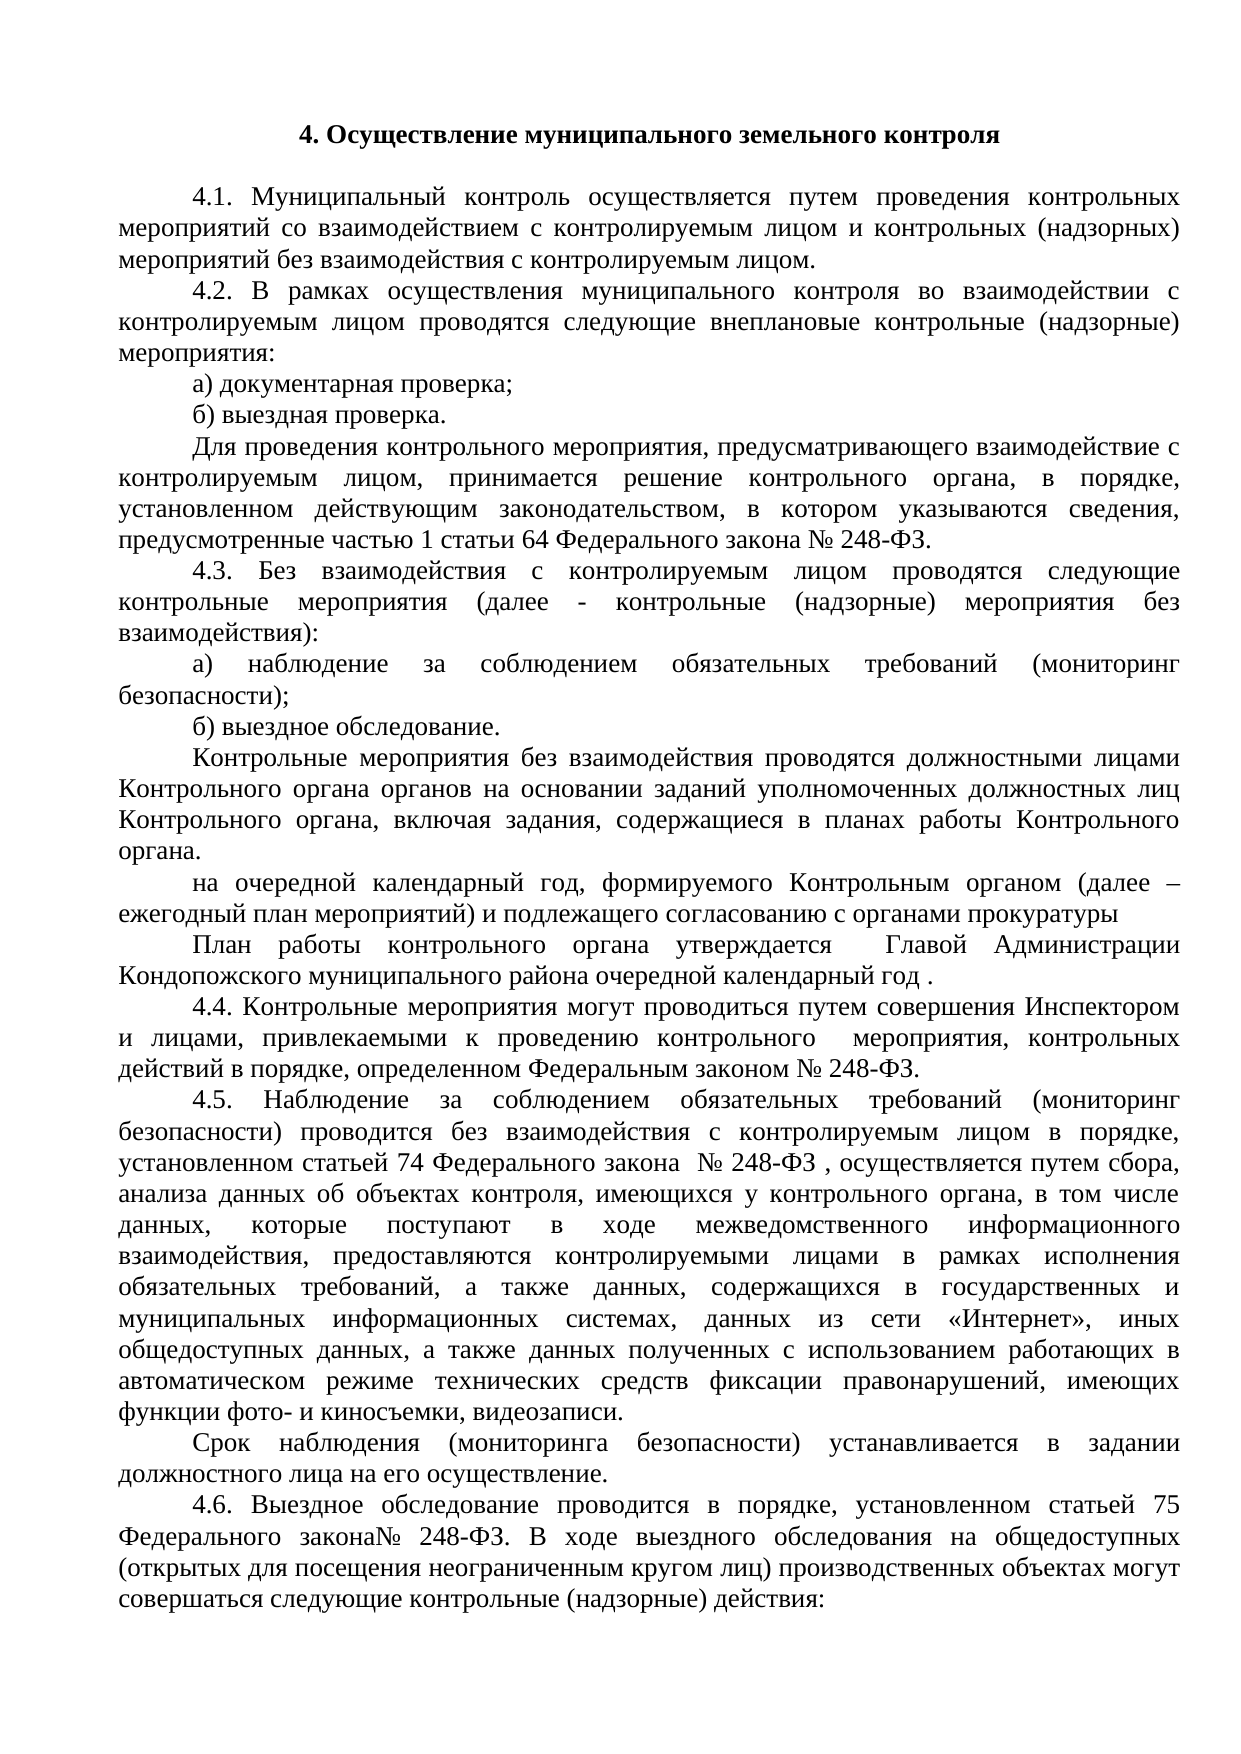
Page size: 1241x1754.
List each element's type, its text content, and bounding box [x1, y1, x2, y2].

text Срок наблюдения (мониторинга безопасности) устанавливается в задании должностного лица на его осуществление. [118, 1426, 1181, 1488]
text 4.3. Без взаимодействия с контролируемым лицом проводятся следующие контрольные мероприятия (далее - контрольные (надзорные) мероприятия без взаимодействия): [118, 554, 1181, 648]
text 4.6. Выездное обследование проводится в порядке, установленном статьей 75 Федерального закона№ 248-ФЗ. В ходе выездного обследования на общедоступных (открытых для посещения неограниченным кругом лиц) производственных объектах могут совершаться следующие контрольные (надзорные) действия: [118, 1488, 1181, 1613]
text а) документарная проверка; [118, 367, 1181, 398]
text План работы контрольного органа утверждается Главой Администрации Кондопожского муниципального района очередной календарный год . [118, 928, 1181, 990]
text б) выездная проверка. [118, 398, 1181, 429]
text 4.2. В рамках осуществления муниципального контроля во взаимодействии с контролируемым лицом проводятся следующие внеплановые контрольные (надзорные) мероприятия: [118, 274, 1181, 367]
text 4.5. Наблюдение за соблюдением обязательных требований (мониторинг безопасности) проводится без взаимодействия с контролируемым лицом в порядке, установленном статьей 74 Федерального закона № 248-ФЗ , осуществляется путем сбора, анализа данных об объектах контроля, имеющихся у контрольного органа, в том числе данных, которые поступают в ходе межведомственного информационного взаимодействия, предоставляются контролируемыми лицами в рамках исполнения обязательных требований, а также данных, содержащихся в государственных и муниципальных информационных системах, данных из сети «Интернет», иных общедоступных данных, а также данных полученных с использованием работающих в автоматическом режиме технических средств фиксации правонарушений, имеющих функции фото- и киносъемки, видеозаписи. [118, 1084, 1181, 1426]
text Для проведения контрольного мероприятия, предусматривающего взаимодействие с контролируемым лицом, принимается решение контрольного органа, в порядке, установленном действующим законодательством, в котором указываются сведения, предусмотренные частью 1 статьи 64 Федерального закона № 248-ФЗ. [118, 429, 1181, 554]
text на очередной календарный год, формируемого Контрольным органом (далее – ежегодный план мероприятий) и подлежащего согласованию с органами прокуратуры [118, 866, 1181, 928]
text 4.1. Муниципальный контроль осуществляется путем проведения контрольных мероприятий со взаимодействием с контролируемым лицом и контрольных (надзорных) мероприятий без взаимодействия с контролируемым лицом. [118, 180, 1181, 274]
text а) наблюдение за соблюдением обязательных требований (мониторинг безопасности); [118, 648, 1181, 710]
text Контрольные мероприятия без взаимодействия проводятся должностными лицами Контрольного органа органов на основании заданий уполномоченных должностных лиц Контрольного органа, включая задания, содержащиеся в планах работы Контрольного органа. [118, 741, 1181, 866]
text б) выездное обследование. [118, 710, 1181, 741]
text 4.4. Контрольные мероприятия могут проводиться путем совершения Инспектором и лицами, привлекаемыми к проведению контрольного мероприятия, контрольных действий в порядке, определенном Федеральным законом № 248-ФЗ. [118, 990, 1181, 1084]
list 4. Осуществление муниципального земельного контроля [118, 118, 1181, 149]
